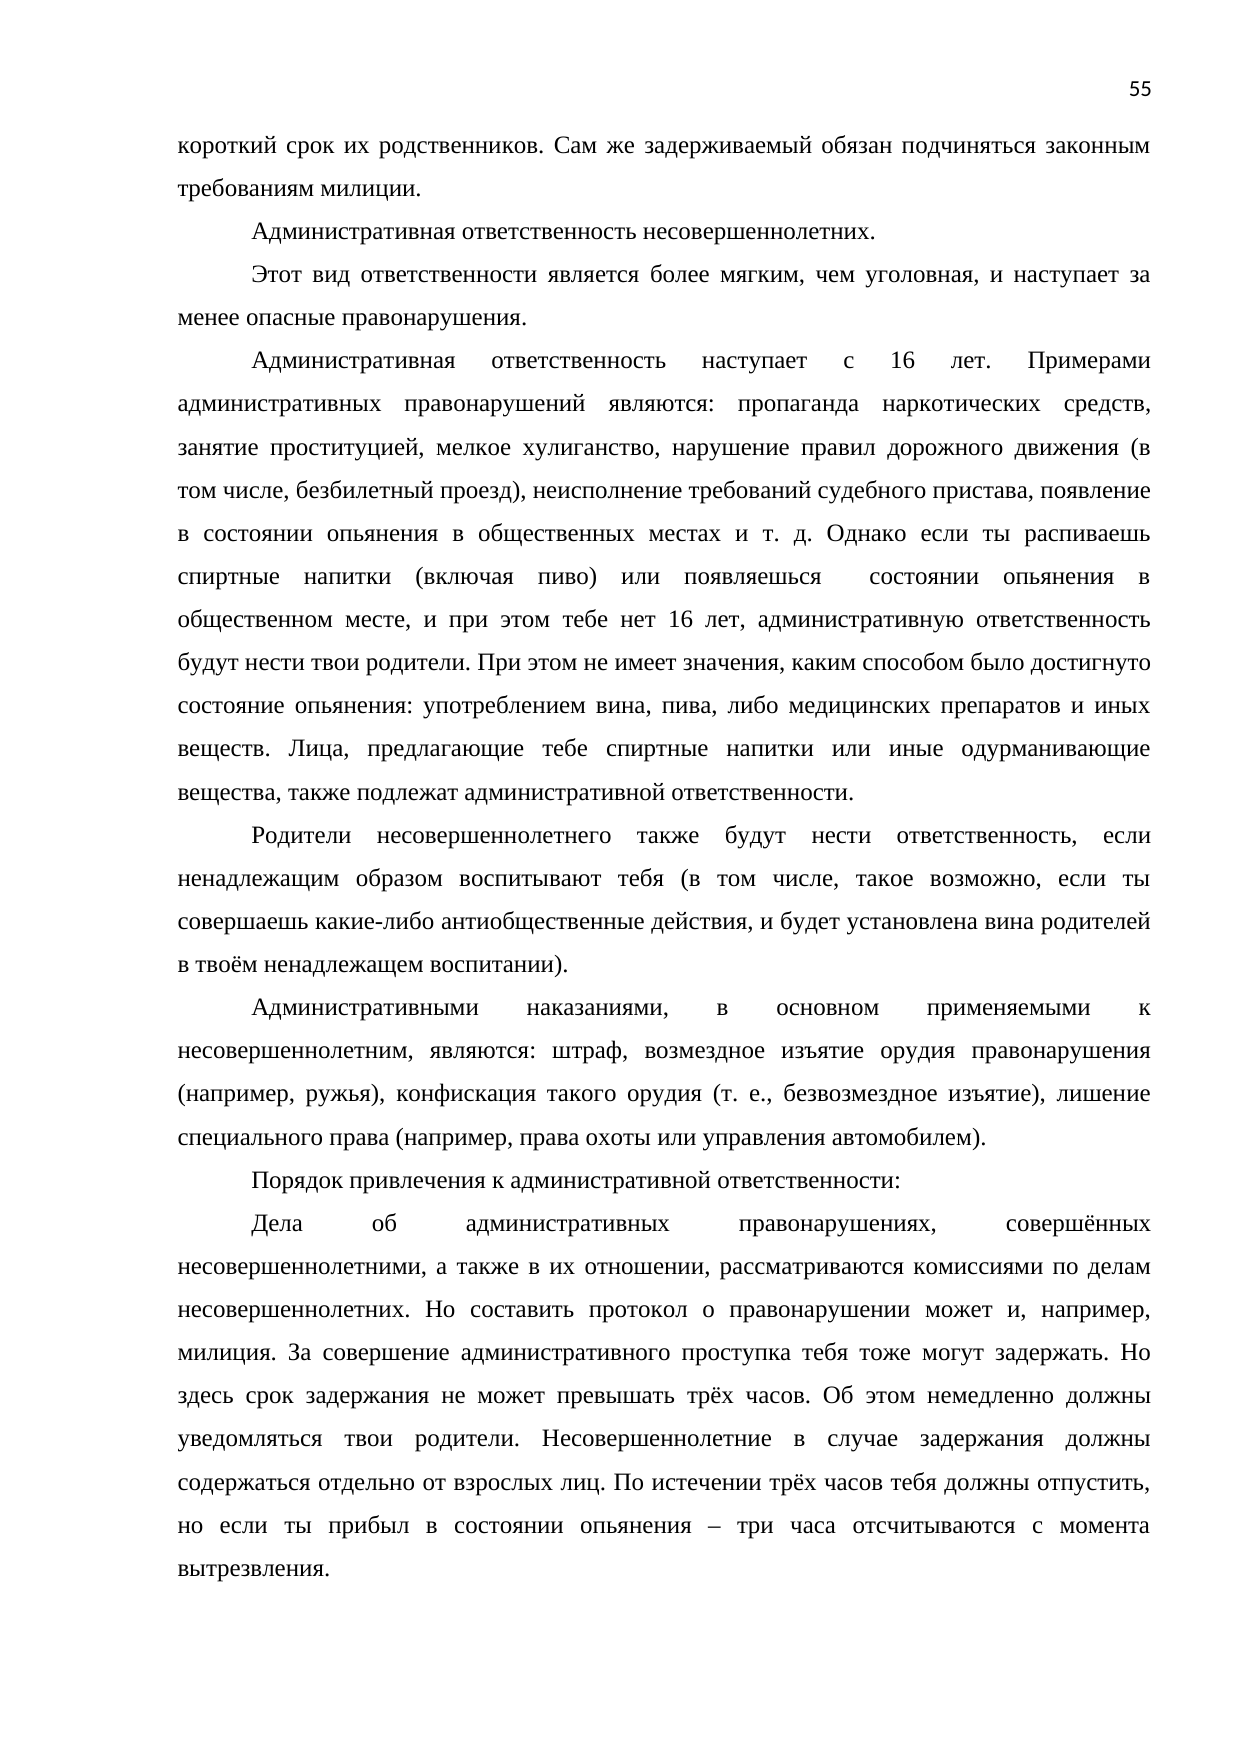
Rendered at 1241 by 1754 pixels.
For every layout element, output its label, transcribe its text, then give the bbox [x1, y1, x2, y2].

text Административная ответственность наступает с 16 лет. Примерами административных правонарушений являются: пропаганда наркотических средств, занятие проституцией, мелкое хулиганство, нарушение правил дорожного движения (в том числе, безбилетный проезд), неисполнение требований судебного пристава, появление в состоянии опьянения в общественных местах и т. д. Однако если ты распиваешь спиртные напитки (включая пиво) или появляешься состоянии опьянения в общественном месте, и при этом тебе нет 16 лет, административную ответственность будут нести твои родители. При этом не имеет значения, каким способом было достигнуто состояние опьянения: употреблением вина, пива, либо медицинских препаратов и иных веществ. Лица, предлагающие тебе спиртные напитки или иные одурманивающие вещества, также подлежат административной ответственности. [177, 345, 1152, 805]
text Административная ответственность несовершеннолетних. [177, 216, 1152, 245]
text Родители несовершеннолетнего также будут нести ответственность, если ненадлежащим образом воспитывают тебя (в том числе, такое возможно, если ты совершаешь какие-либо антиобщественные действия, и будет установлена вина родителей в твоём ненадлежащем воспитании). [177, 820, 1152, 978]
text Административными наказаниями, в основном применяемыми к несовершеннолетним, являются: штраф, возмездное изъятие орудия правонарушения (например, ружья), конфискация такого орудия (т. е., безвозмездное изъятие), лишение специального права (например, права охоты или управления автомобилем). [177, 992, 1152, 1150]
text Порядок привлечения к административной ответственности: [177, 1165, 1152, 1193]
text Дела об административных правонарушениях, совершённых несовершеннолетними, а также в их отношении, рассматриваются комиссиями по делам несовершеннолетних. Но составить протокол о правонарушении может и, например, милиция. За совершение административного проступка тебя тоже могут задержать. Но здесь срок задержания не может превышать трёх часов. Об этом немедленно должны уведомляться твои родители. Несовершеннолетние в случае задержания должны содержаться отдельно от взрослых лиц. По истечении трёх часов тебя должны отпустить, но если ты прибыл в состоянии опьянения – три часа отсчитываются с момента вытрезвления. [177, 1208, 1152, 1582]
text Этот вид ответственности является более мягким, чем уголовная, и наступает за менее опасные правонарушения. [177, 259, 1152, 331]
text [177, 130, 1152, 202]
